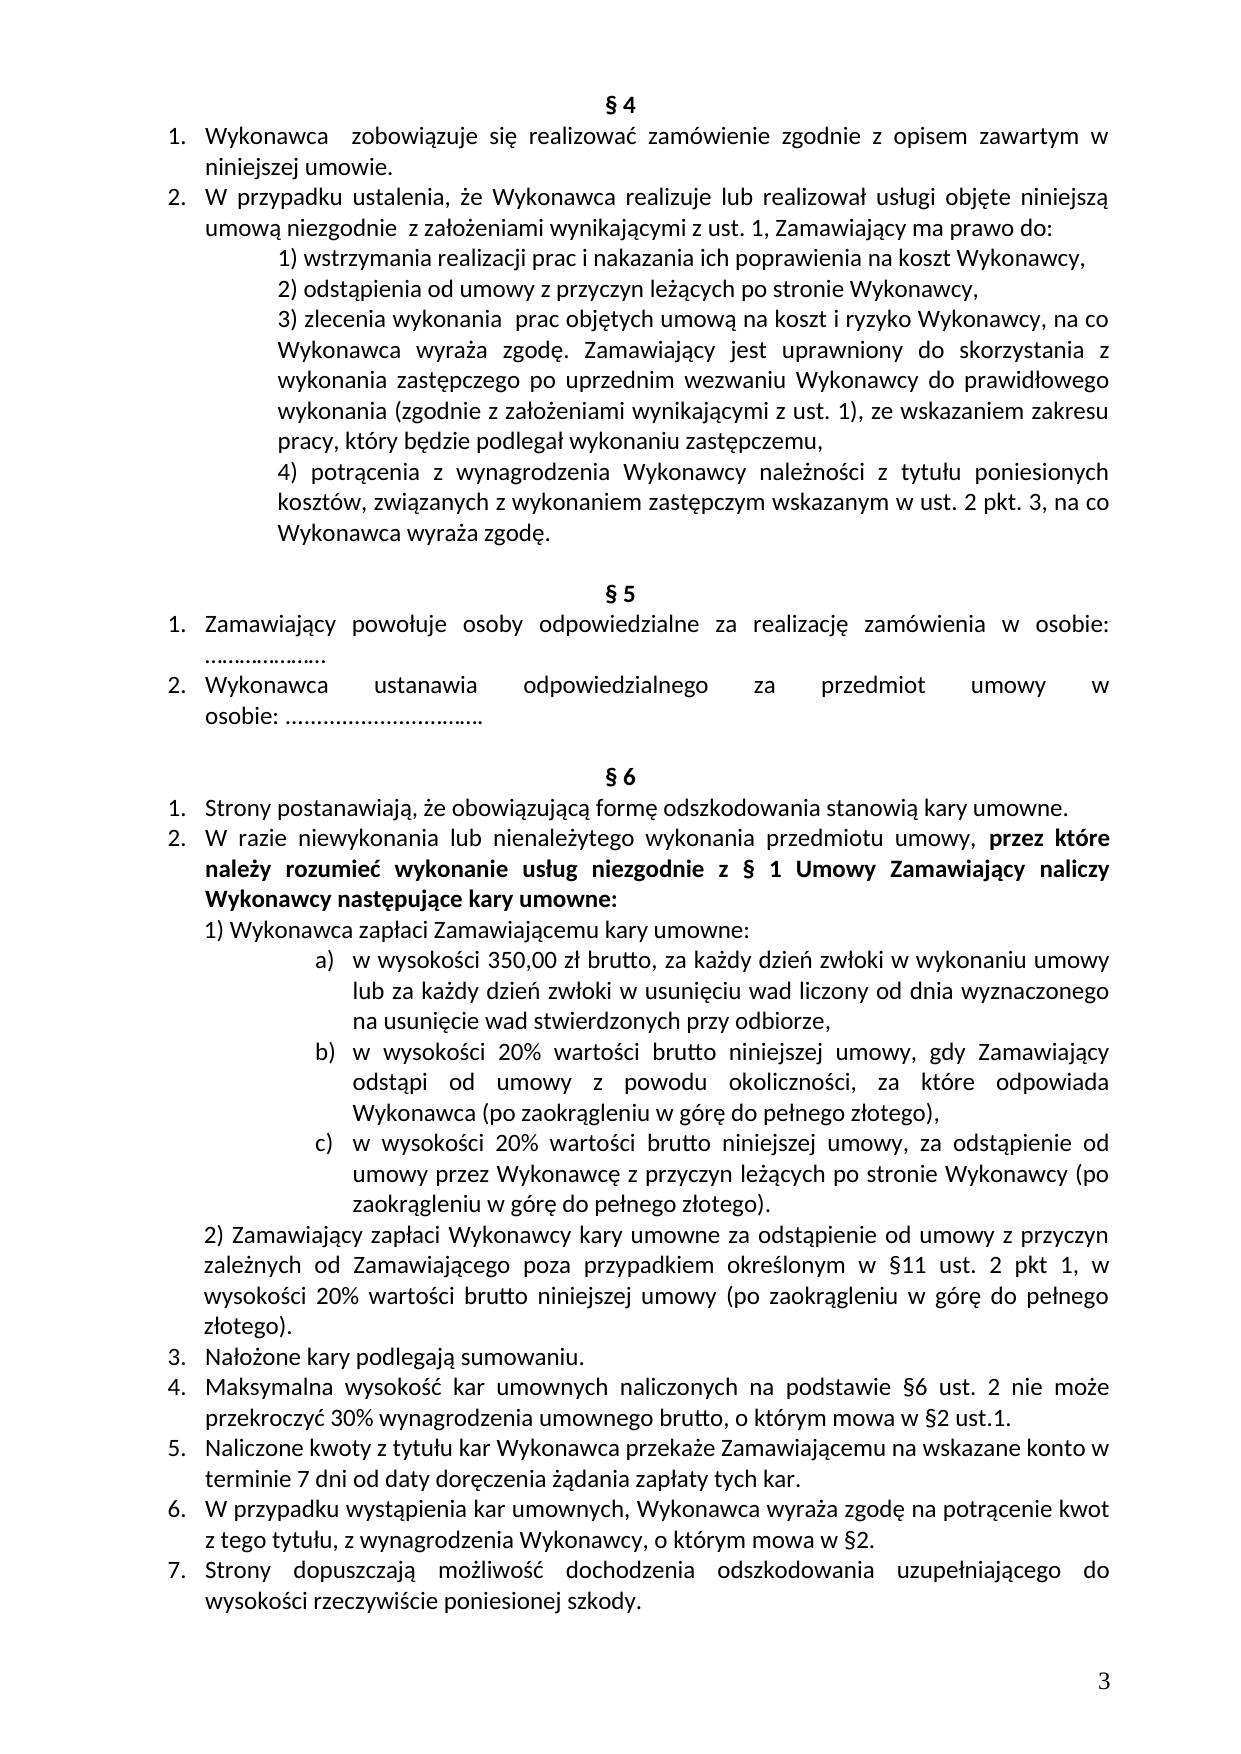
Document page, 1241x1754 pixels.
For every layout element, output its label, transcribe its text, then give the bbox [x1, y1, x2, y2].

list W razie niewykonania lub nienależytego wykonania przedmiotu umowy, przez które należy rozumieć wykonanie usług niezgodnie z § 1 Umowy Zamawiający naliczy Wykonawcy następujące kary umowne: [167, 822, 1110, 914]
text 2) odstąpienia od umowy z przyczyn leżących po stronie Wykonawcy, [204, 273, 1110, 303]
list W przypadku ustalenia, że Wykonawca realizuje lub realizował usługi objęte niniejszą umową niezgodnie z założeniami wynikającymi z ust. 1, Zamawiający ma prawo do: [167, 181, 1110, 242]
list Strony dopuszczają możliwość dochodzenia odszkodowania uzupełniającego do wysokości rzeczywiście poniesionej szkody. [167, 1555, 1110, 1616]
text 2) Zamawiający zapłaci Wykonawcy kary umowne za odstąpienie od umowy z przyczyn zależnych od Zamawiającego poza przypadkiem określonym w §11 ust. 2 pkt 1, w wysokości 20% wartości brutto niniejszej umowy (po zaokrągleniu w górę do pełnego złotego). [204, 1219, 1110, 1341]
list Naliczone kwoty z tytułu kar Wykonawca przekaże Zamawiającemu na wskazane konto w terminie 7 dni od daty doręczenia żądania zapłaty tych kar. [167, 1433, 1110, 1494]
list Zamawiający powołuje osoby odpowiedzialne za realizację zamówienia w osobie: ………………… [167, 608, 1110, 669]
text 1) wstrzymania realizacji prac i nakazania ich poprawienia na koszt Wykonawcy, [204, 242, 1110, 273]
list Maksymalna wysokość kar umownych naliczonych na podstawie §6 ust. 2 nie może przekroczyć 30% wynagrodzenia umownego brutto, o którym mowa w §2 ust.1. [167, 1372, 1110, 1433]
text § 6 [130, 761, 1110, 792]
list w wysokości 20% wartości brutto niniejszej umowy, gdy Zamawiający odstąpi od umowy z powodu okoliczności, za które odpowiada Wykonawca (po zaokrągleniu w górę do pełnego złotego), [315, 1036, 1110, 1127]
list Wykonawca ustanawia odpowiedzialnego za przedmiot umowy w osobie: .........................……. [167, 669, 1110, 731]
list W przypadku wystąpienia kar umownych, Wykonawca wyraża zgodę na potrącenie kwot z tego tytułu, z wynagrodzenia Wykonawcy, o którym mowa w §2. [167, 1494, 1110, 1555]
list Wykonawca zobowiązuje się realizować zamówienie zgodnie z opisem zawartym w niniejszej umowie. [167, 120, 1110, 181]
list w wysokości 20% wartości brutto niniejszej umowy, za odstąpienie od umowy przez Wykonawcę z przyczyn leżących po stronie Wykonawcy (po zaokrągleniu w górę do pełnego złotego). [315, 1127, 1110, 1219]
list w wysokości 350,00 zł brutto, za każdy dzień zwłoki w wykonaniu umowy lub za każdy dzień zwłoki w usunięciu wad liczony od dnia wyznaczonego na usunięcie wad stwierdzonych przy odbiorze, [315, 944, 1110, 1036]
list Nałożone kary podlegają sumowaniu. [167, 1341, 1110, 1372]
text 4) potrącenia z wynagrodzenia Wykonawcy należności z tytułu poniesionych kosztów, związanych z wykonaniem zastępczym wskazanym w ust. 2 pkt. 3, na co Wykonawca wyraża zgodę. [277, 456, 1110, 547]
list Strony postanawiają, że obowiązującą formę odszkodowania stanowią kary umowne. [167, 792, 1110, 822]
text § 4 [130, 90, 1110, 120]
text § 5 [130, 578, 1110, 608]
text 1) Wykonawca zapłaci Zamawiającemu kary umowne: [130, 914, 1110, 944]
text 3) zlecenia wykonania prac objętych umową na koszt i ryzyko Wykonawcy, na co Wykonawca wyraża zgodę. Zamawiający jest uprawniony do skorzystania z wykonania zastępczego po uprzednim wezwaniu Wykonawcy do prawidłowego wykonania (zgodnie z założeniami wynikającymi z ust. 1), ze wskazaniem zakresu pracy, który będzie podlegał wykonaniu zastępczemu, [277, 303, 1110, 456]
